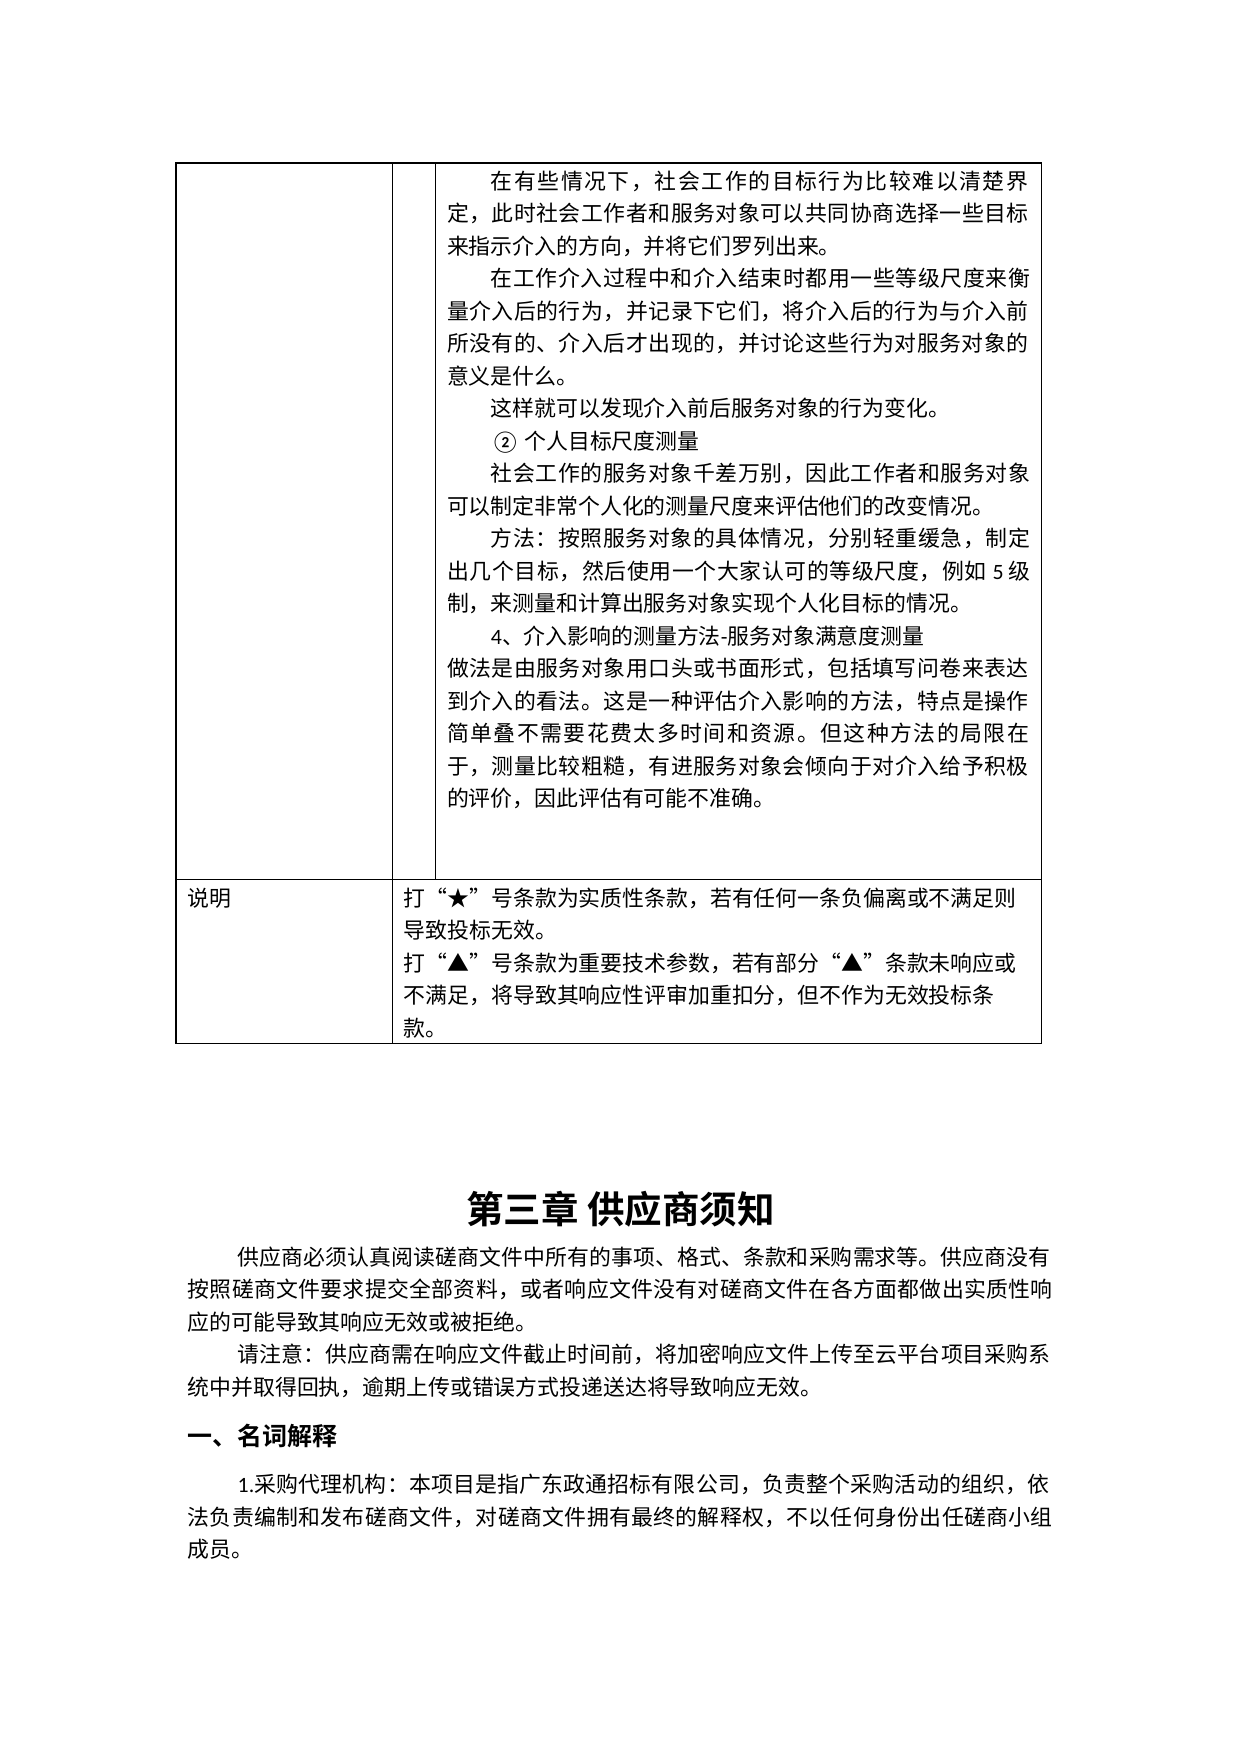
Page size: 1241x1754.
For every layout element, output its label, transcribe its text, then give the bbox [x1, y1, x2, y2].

text 一、名词解释 [187, 1402, 1053, 1467]
table_cell [177, 164, 392, 878]
table_cell 说明 [177, 880, 392, 1043]
text 请注意：供应商需在响应文件截止时间前，将加密响应文件上传至云平台项目采购系统中并取得回执，逾期上传或错误方式投递送达将导致响应无效。 [187, 1337, 1053, 1402]
text 1.采购代理机构：本项目是指广东政通招标有限公司，负责整个采购活动的组织，依法负责编制和发布磋商文件，对磋商文件拥有最终的解释权，不以任何身份出任磋商小组成员。 [187, 1467, 1053, 1564]
text 供应商必须认真阅读磋商文件中所有的事项、格式、条款和采购需求等。供应商没有按照磋商文件要求提交全部资料，或者响应文件没有对磋商文件在各方面都做出实质性响应的可能导致其响应无效或被拒绝。 [187, 1239, 1053, 1337]
table_cell 打“★”号条款为实质性条款，若有任何一条负偏离或不满足则导致投标无效。 打“▲”号条款为重要技术参数，若有部分“▲”条款未响应或不满足，将导致其响应性评审加重扣分，但不作为无效投标条款。 [393, 880, 1041, 1043]
table_cell 1 [393, 164, 435, 878]
text 第三章 供应商须知 [187, 1174, 1053, 1239]
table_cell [436, 164, 1041, 878]
